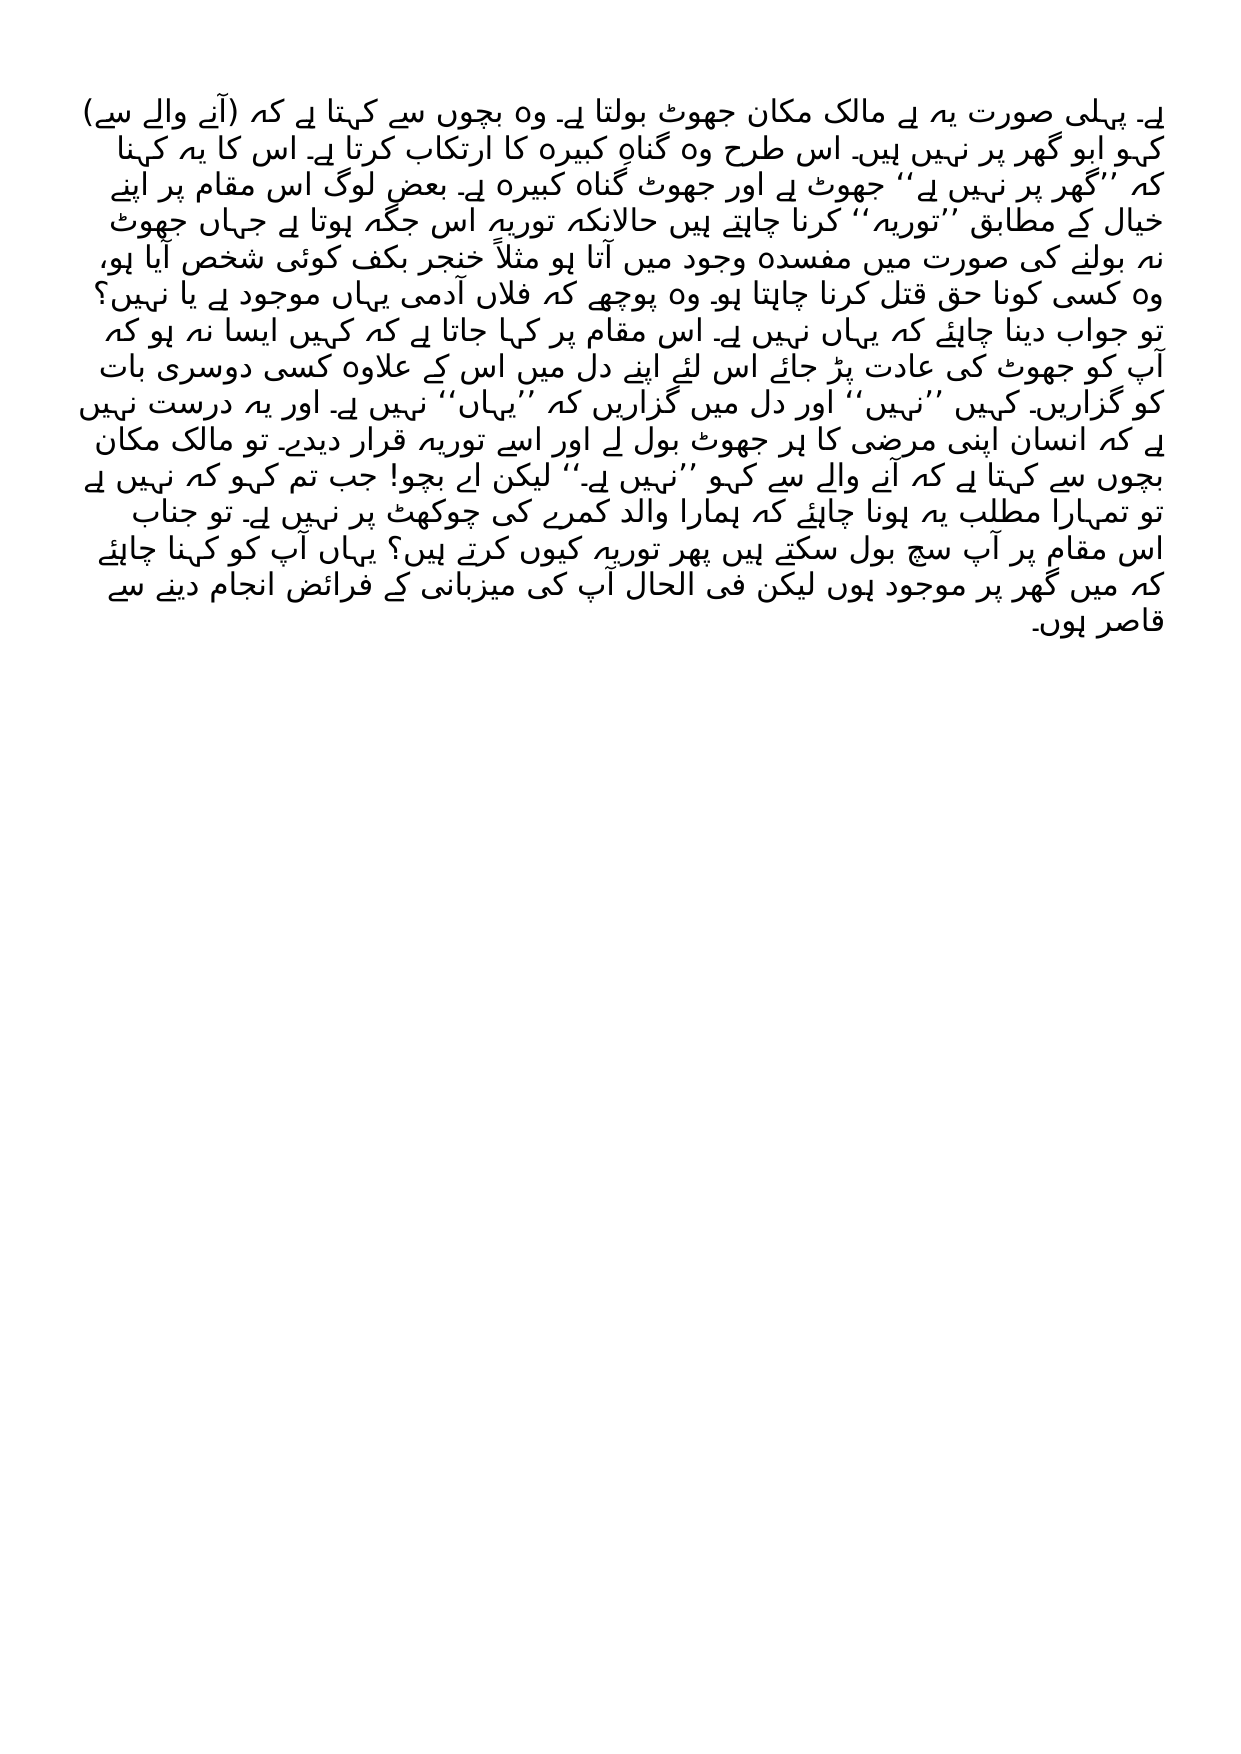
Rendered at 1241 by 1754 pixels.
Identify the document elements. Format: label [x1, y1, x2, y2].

text [75, 94, 1165, 639]
